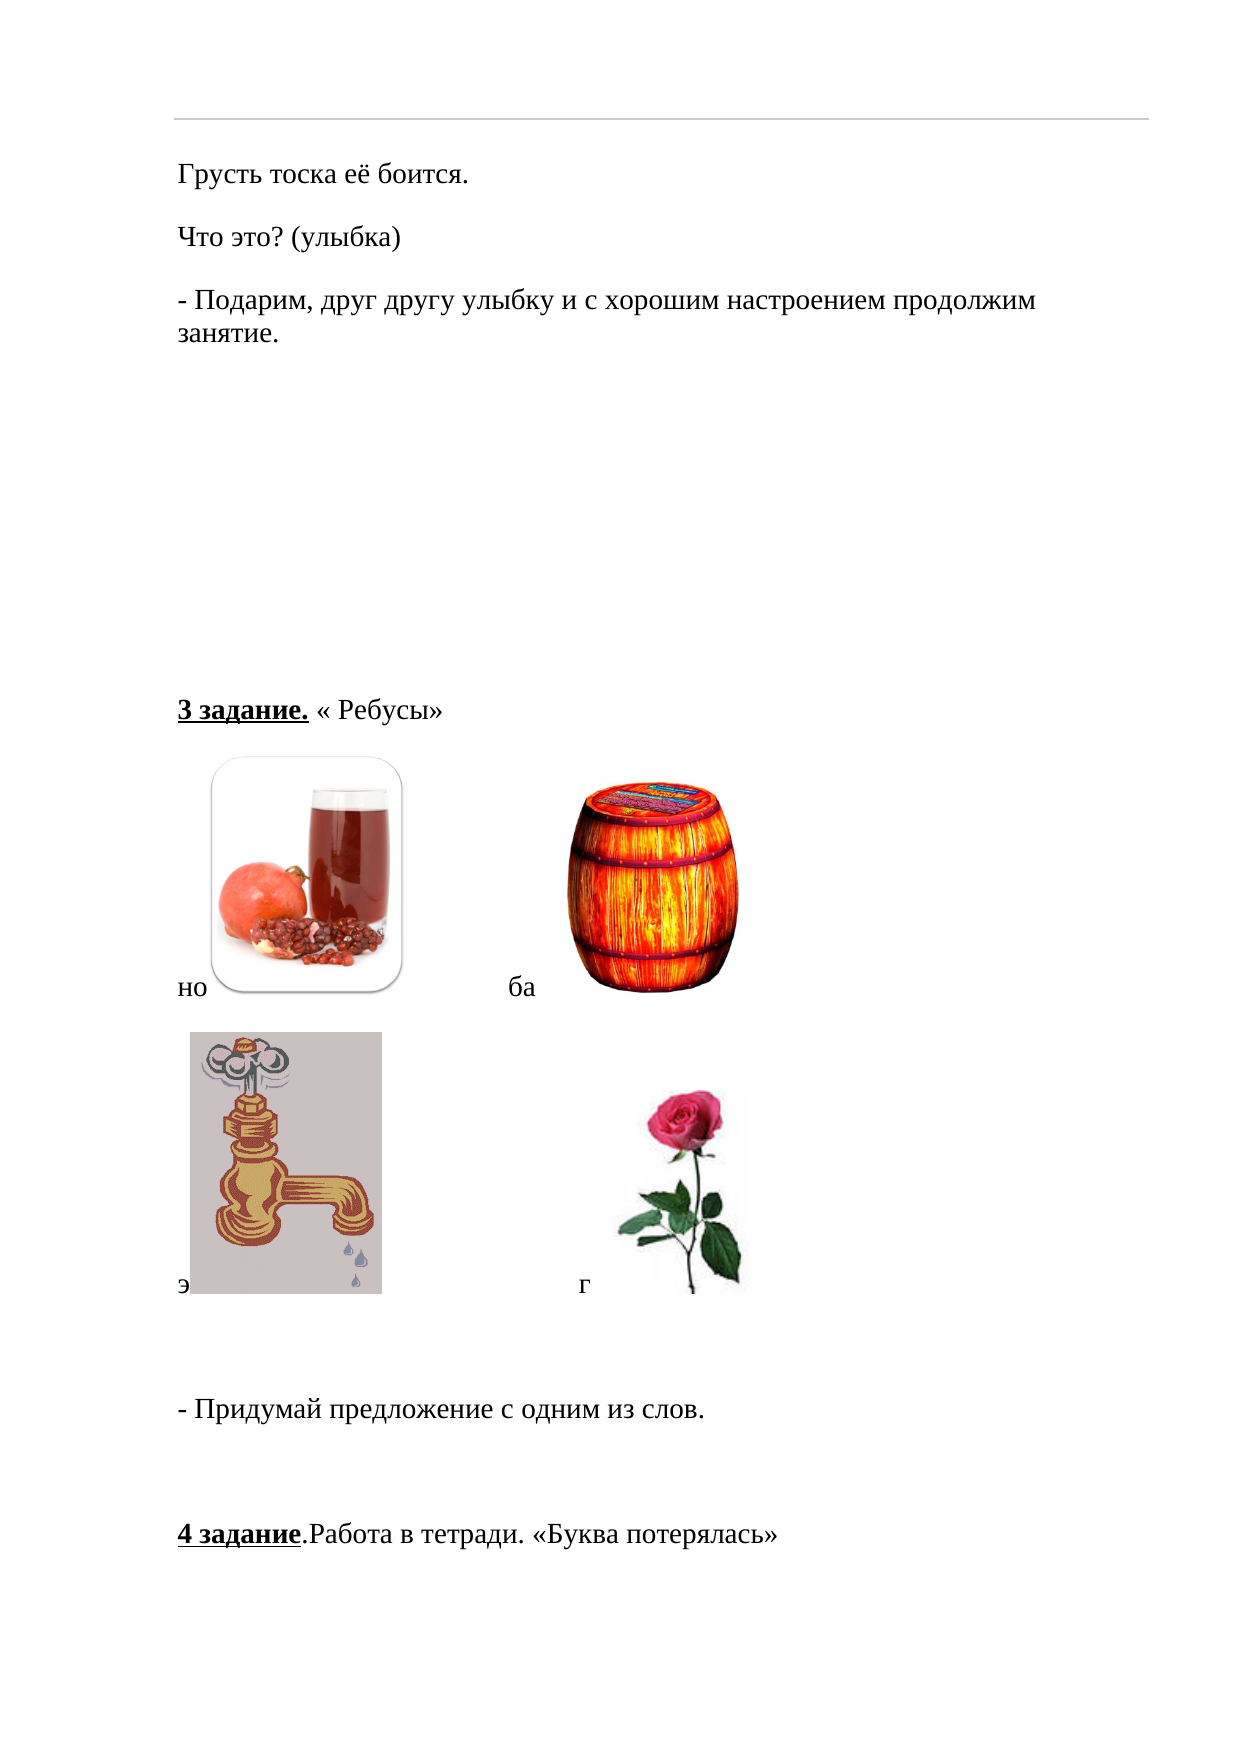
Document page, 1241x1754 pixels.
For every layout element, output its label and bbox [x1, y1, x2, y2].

picture [543, 778, 762, 997]
picture [612, 1090, 749, 1294]
picture [207, 754, 406, 997]
picture [189, 1032, 382, 1294]
table_header [174, 120, 1148, 1587]
